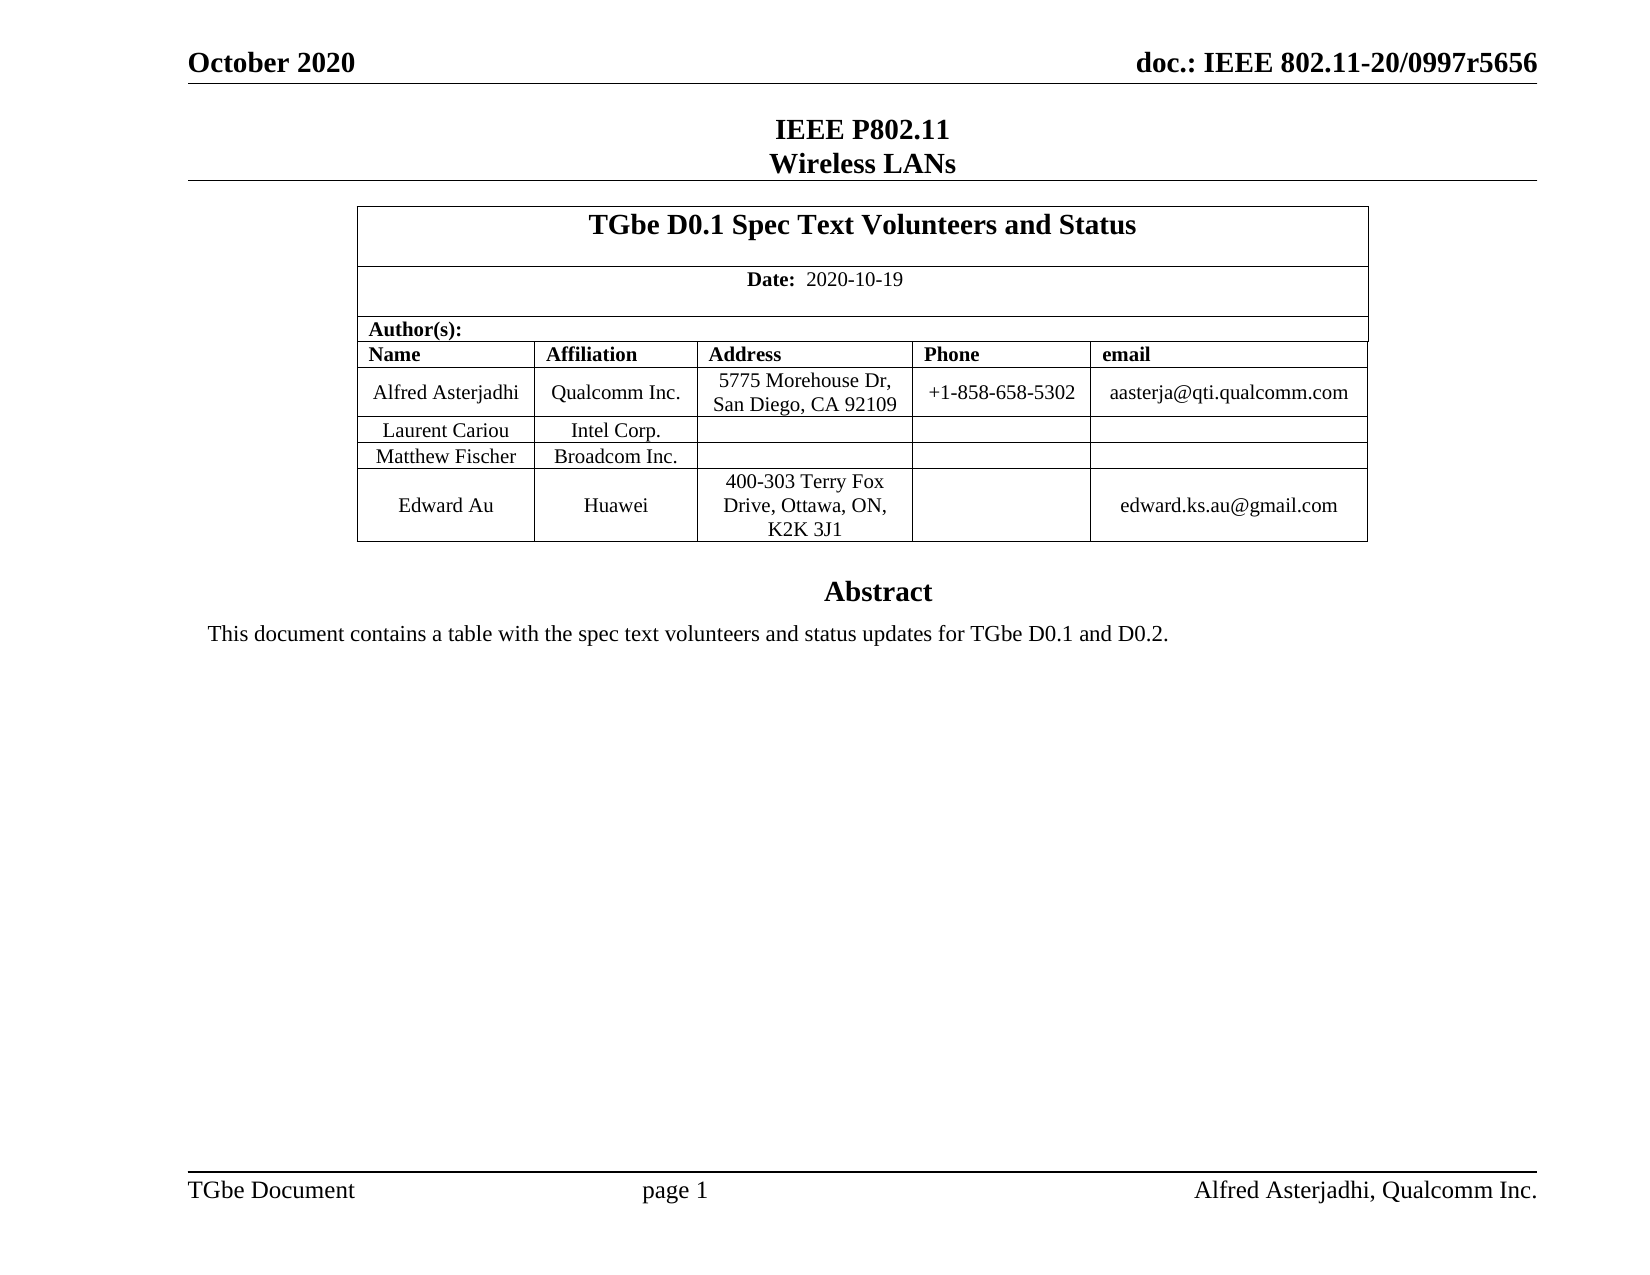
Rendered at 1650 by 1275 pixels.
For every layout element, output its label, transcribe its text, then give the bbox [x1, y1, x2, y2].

table_cell Matthew Fischer [358, 443, 534, 468]
table_cell Broadcom Inc. [535, 443, 697, 468]
table_cell aasterja@qti.qualcomm.com [1091, 368, 1367, 416]
table_cell 5775 Morehouse Dr, San Diego, CA 92109 [698, 368, 912, 416]
table_cell [698, 417, 912, 442]
table_header TGbe D0.1 Spec Text Volunteers and Status [358, 207, 1368, 266]
table_cell Laurent Cariou [358, 417, 534, 442]
table_cell [913, 417, 1090, 442]
table_cell +1-858-658-5302 [913, 368, 1090, 416]
table_cell [698, 443, 912, 468]
table_cell [1091, 443, 1367, 468]
table_cell Name [358, 342, 534, 367]
table_cell Date: 2020-10-19 [358, 267, 1368, 316]
table_cell Alfred Asterjadhi [358, 368, 534, 416]
text IEEE P802.11 Wireless LANs [187, 112, 1537, 181]
table_cell [1091, 417, 1367, 442]
table_cell edward.ks.au@gmail.com [1091, 469, 1367, 541]
table_cell [913, 443, 1090, 468]
table_cell 400-303 Terry Fox Drive, Ottawa, ON, K2K 3J1 [698, 469, 912, 541]
table_cell Phone [913, 342, 1090, 367]
table_cell Edward Au [358, 469, 534, 541]
table_cell Huawei [535, 469, 697, 541]
table_cell Address [698, 342, 912, 367]
table_cell Intel Corp. [535, 417, 697, 442]
table_cell email [1091, 342, 1367, 367]
table_cell Author(s): [358, 317, 1368, 341]
table_cell [913, 469, 1090, 541]
table_cell Qualcomm Inc. [535, 368, 697, 416]
table_cell Affiliation [535, 342, 697, 367]
